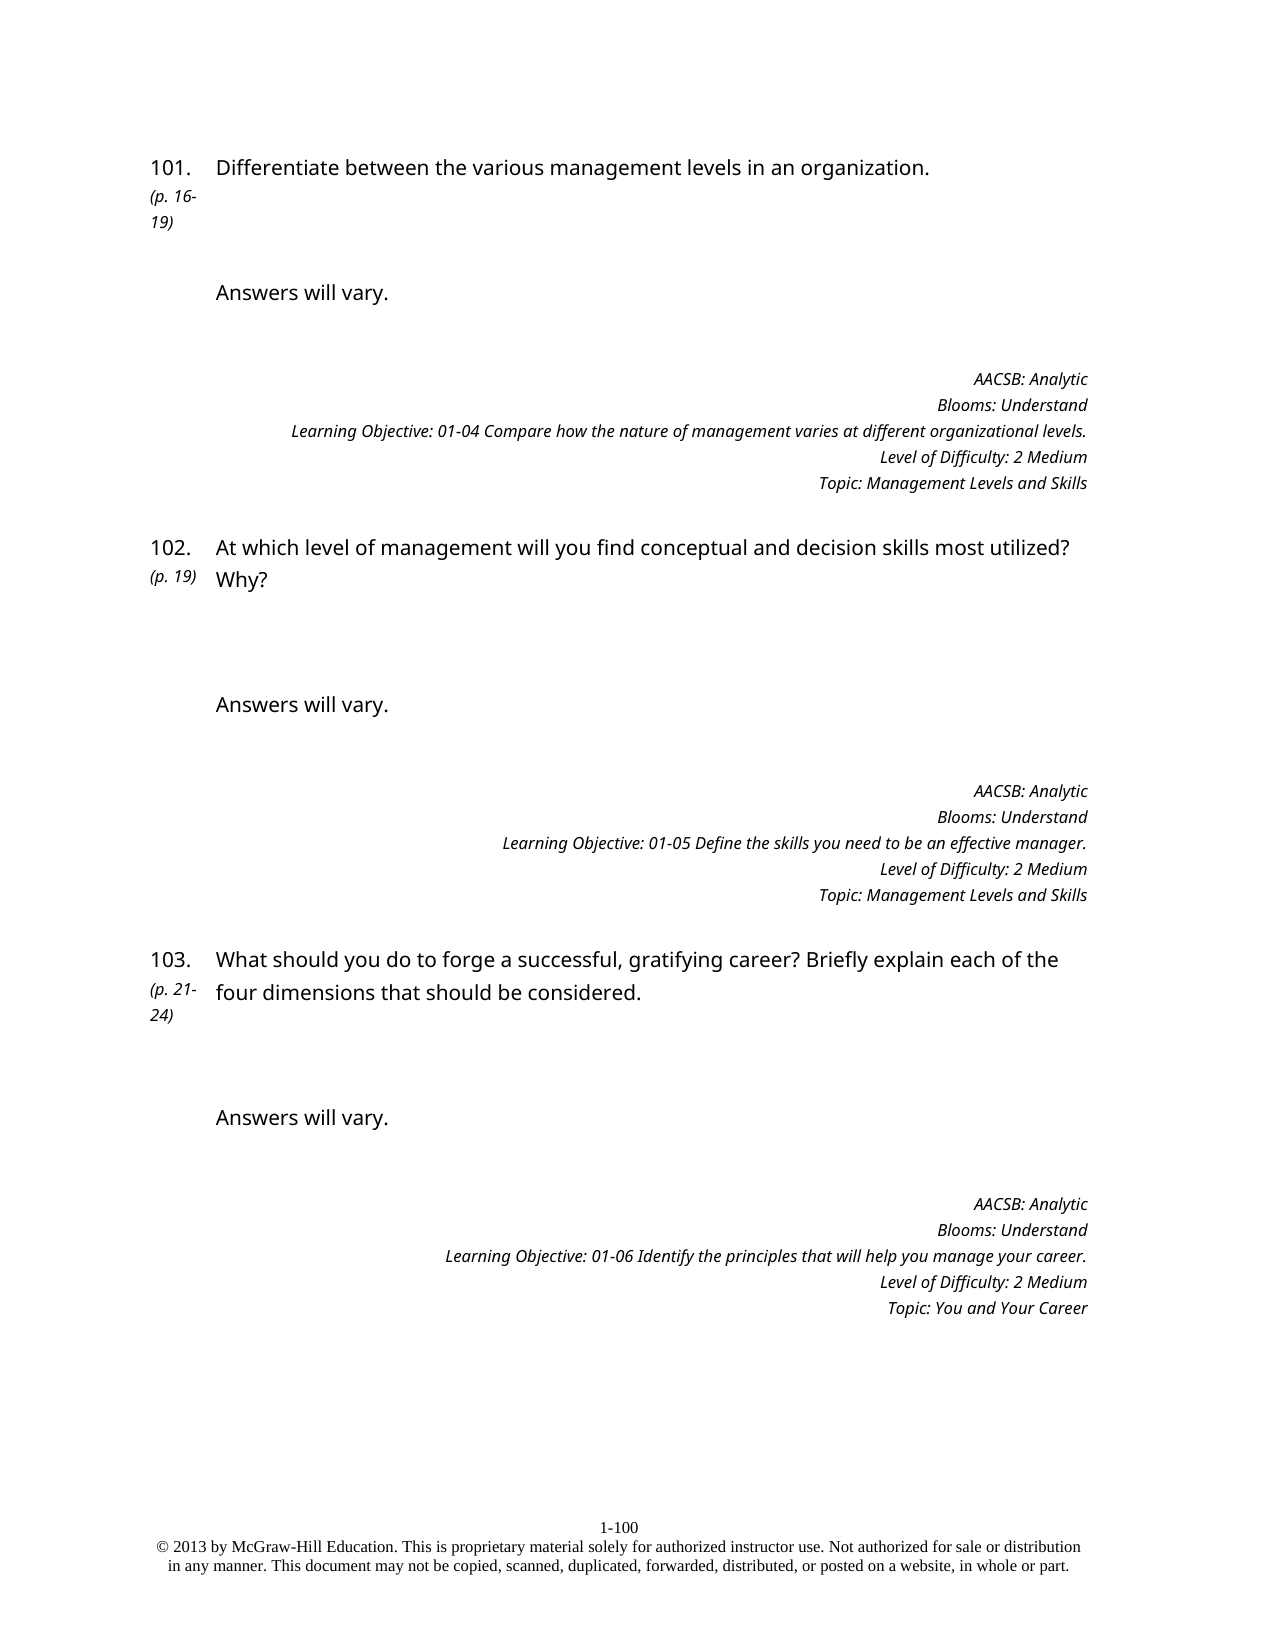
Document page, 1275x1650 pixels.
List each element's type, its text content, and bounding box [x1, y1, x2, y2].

table_header AACSB: Analytic Blooms: Understand Learning Objective: 01-04 Compare how the nature of management varies at different organizational levels. Level of Difficulty: 2 Medium Topic: Management Levels and Skills [150, 367, 1087, 530]
table_header AACSB: Analytic Blooms: Understand Learning Objective: 01-05 Define the skills you need to be an effective manager. Level of Difficulty: 2 Medium Topic: Management Levels and Skills [150, 780, 1087, 943]
table_header 103. (p. 21-24) [150, 946, 216, 1163]
table_header Differentiate between the various management levels in an organization. Answers will vary. [216, 153, 1087, 338]
table_header 102. (p. 19) [150, 533, 216, 751]
table_header 101. (p. 16-19) [150, 153, 216, 338]
table_header What should you do to forge a successful, gratifying career? Briefly explain each of the four dimensions that should be considered. Answers will vary. [216, 946, 1087, 1163]
table_header AACSB: Analytic Blooms: Understand Learning Objective: 01-06 Identify the principles that will help you manage your career. Level of Difficulty: 2 Medium Topic: You and Your Career [150, 1193, 1087, 1356]
table_header At which level of management will you find conceptual and decision skills most utilized? Why? Answers will vary. [216, 533, 1087, 751]
